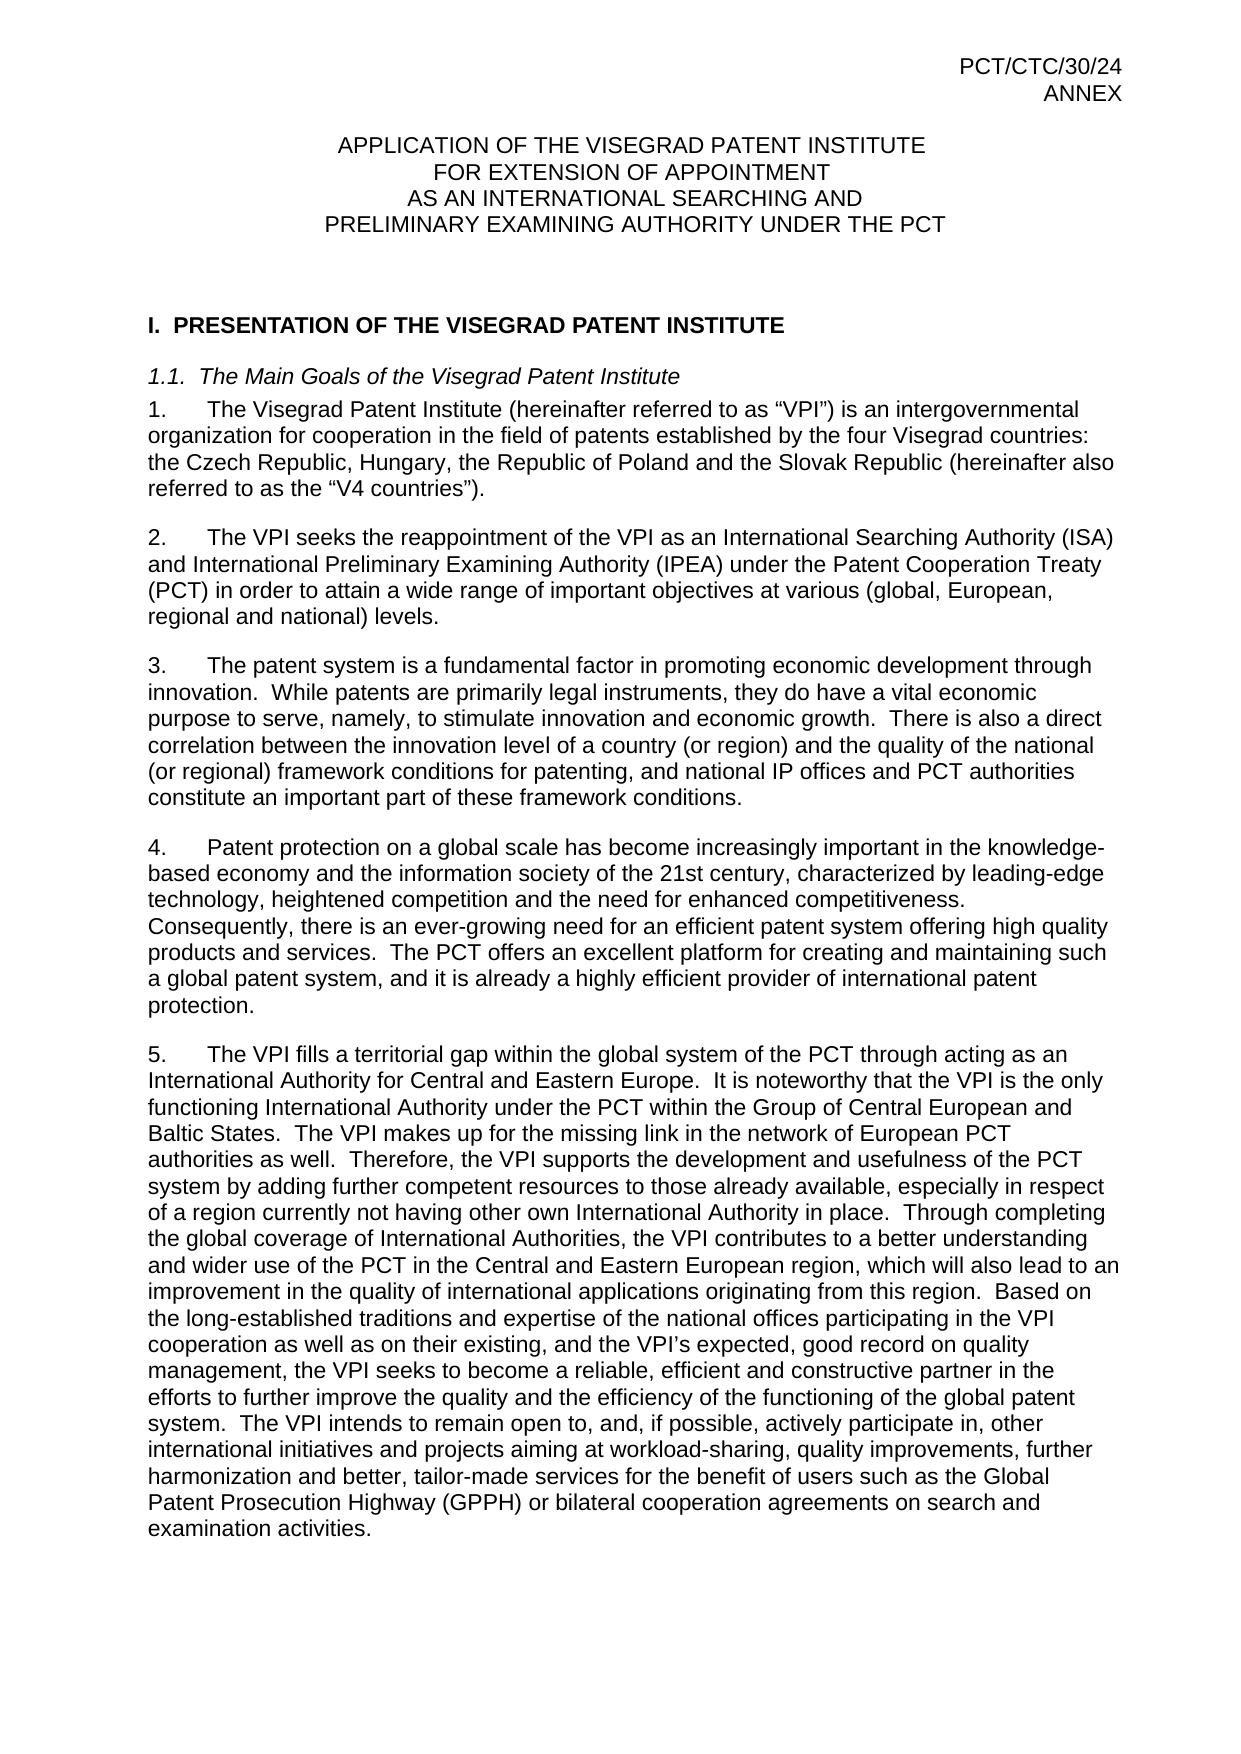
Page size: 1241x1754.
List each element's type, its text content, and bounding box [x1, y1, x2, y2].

subtitle 1.1. The Main Goals of the Visegrad Patent Institute [148, 363, 1122, 389]
text Patent protection on a global scale has become increasingly important in the knowledge-based economy and the information society of the 21st century, characterized by leading-edge technology, heightened competition and the need for enhanced competitiveness. Consequently, there is an ever-growing need for an efficient patent system offering high quality products and services. The PCT offers an excellent platform for creating and maintaining such a global patent system, and it is already a highly efficient provider of international patent protection. [148, 833, 1122, 1018]
list Application of the Visegrad Patent Institute for Extension of Appointment as an International Searching and Preliminary Examining Authority Under the PCT [148, 132, 1122, 238]
text The patent system is a fundamental factor in promoting economic development through innovation. While patents are primarily legal instruments, they do have a vital economic purpose to serve, namely, to stimulate innovation and economic growth. There is also a direct correlation between the innovation level of a country (or region) and the quality of the national (or regional) framework conditions for patenting, and national IP offices and PCT authorities constitute an important part of these framework conditions. [148, 652, 1122, 811]
subtitle I. PRESENTATION OF THE VISEGRAD PATENT INSTITUTE [148, 312, 1122, 338]
text The VPI seeks the reappointment of the VPI as an International Searching Authority (ISA) and International Preliminary Examining Authority (IPEA) under the Patent Cooperation Treaty (PCT) in order to attain a wide range of important objectives at various (global, European, regional and national) levels. [148, 524, 1122, 629]
list The Visegrad Patent Institute (hereinafter referred to as “VPI”) is an intergovernmental organization for cooperation in the field of patents established by the four Visegrad countries: the Czech Republic, Hungary, the Republic of Poland and the Slovak Republic (hereinafter also referred to as the “V4 countries”). [148, 396, 1122, 501]
text The VPI fills a territorial gap within the global system of the PCT through acting as an International Authority for Central and Eastern Europe. It is noteworthy that the VPI is the only functioning International Authority under the PCT within the Group of Central European and Baltic States. The VPI makes up for the missing link in the network of European PCT authorities as well. Therefore, the VPI supports the development and usefulness of the PCT system by adding further competent resources to those already available, especially in respect of a region currently not having other own International Authority in place. Through completing the global coverage of International Authorities, the VPI contributes to a better understanding and wider use of the PCT in the Central and Eastern European region, which will also lead to an improvement in the quality of international applications originating from this region. Based on the long-established traditions and expertise of the national offices participating in the VPI cooperation as well as on their existing, and the VPI’s expected, good record on quality management, the VPI seeks to become a reliable, efficient and constructive partner in the efforts to further improve the quality and the efficiency of the functioning of the global patent system. The VPI intends to remain open to, and, if possible, actively participate in, other international initiatives and projects aiming at workload-sharing, quality improvements, further harmonization and better, tailor-made services for the benefit of users such as the Global Patent Prosecution Highway (GPPH) or bilateral cooperation agreements on search and examination activities. [148, 1041, 1122, 1542]
